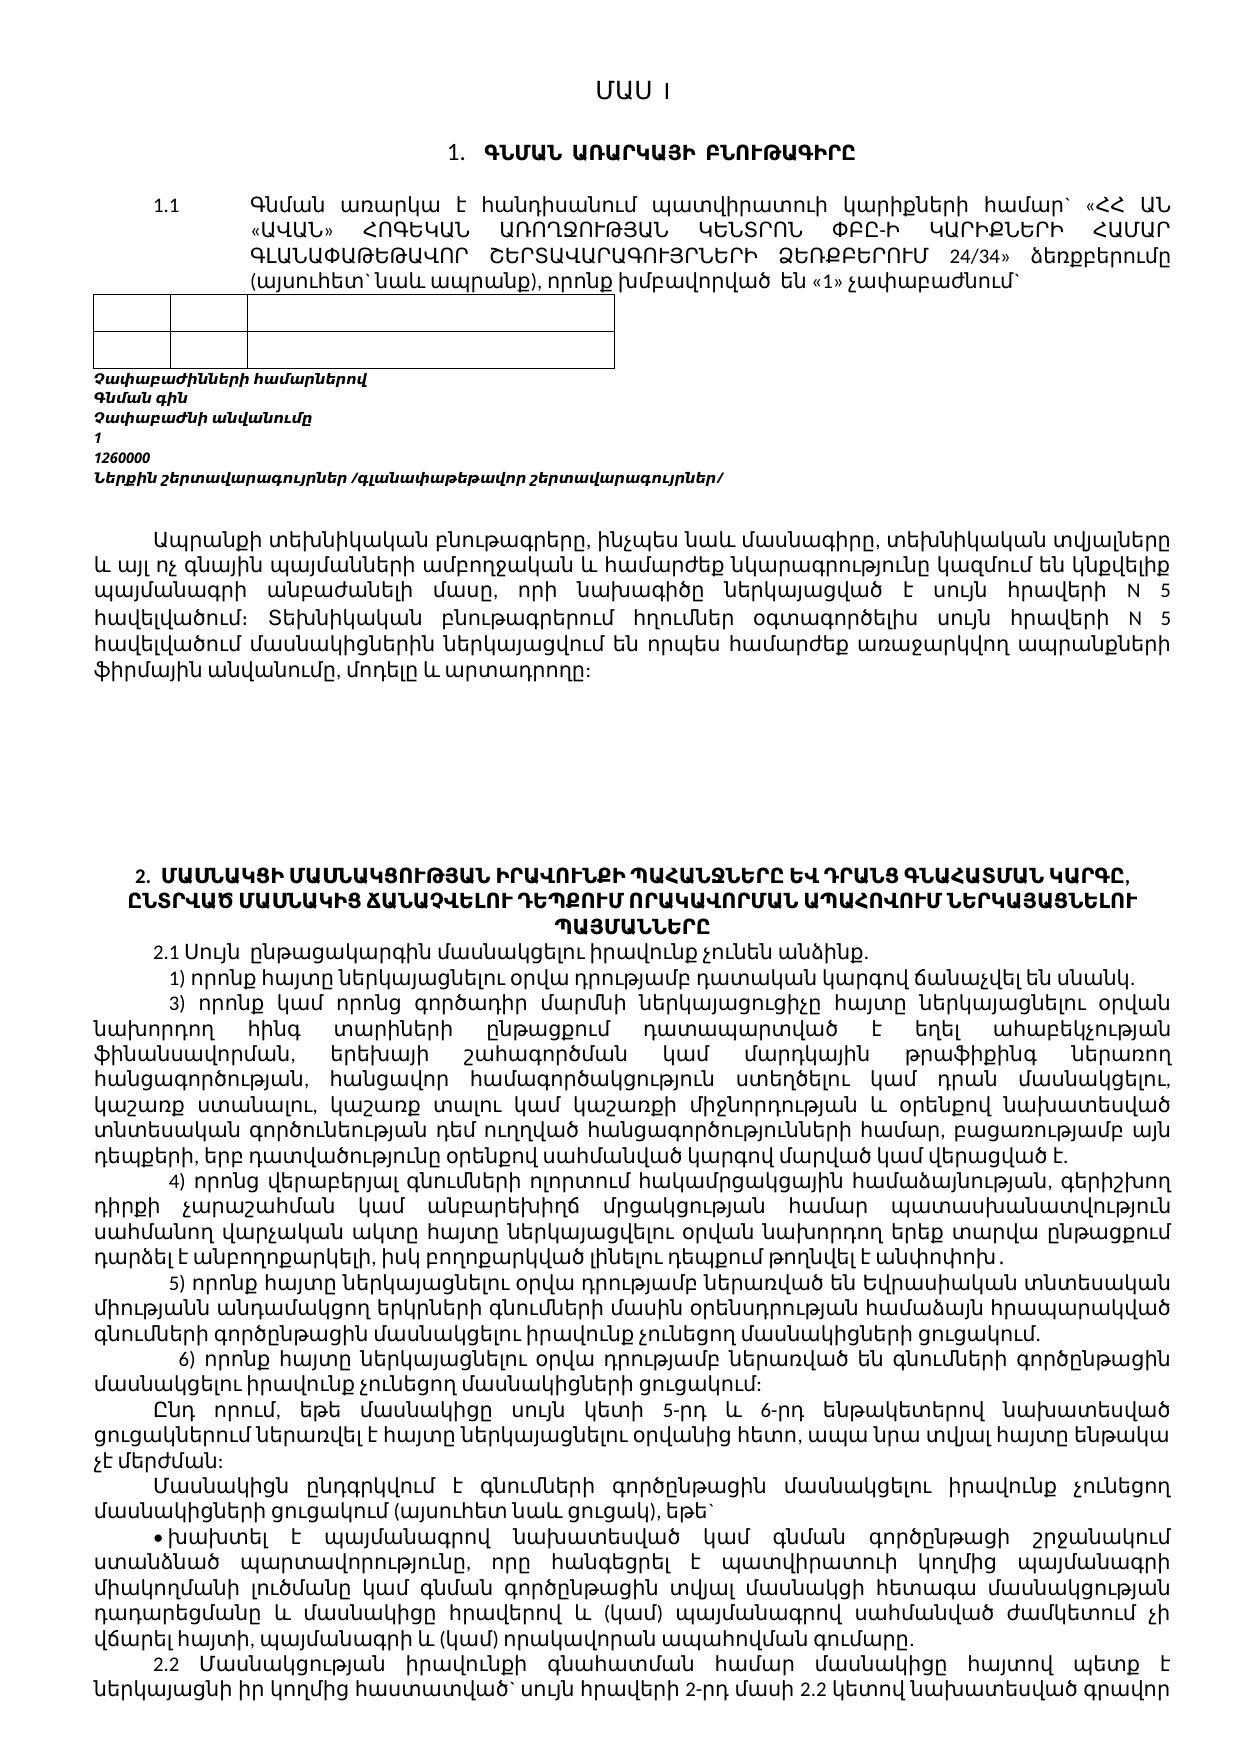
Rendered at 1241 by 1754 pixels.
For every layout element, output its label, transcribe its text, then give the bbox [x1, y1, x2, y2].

text 2. ՄԱՍՆԱԿՑԻ ՄԱՍՆԱԿՑՈՒԹՅԱՆ ԻՐԱՎՈՒՆՔԻ ՊԱՀԱՆՋՆԵՐԸ ԵՎ ԴՐԱՆՑ ԳՆԱՀԱՏՄԱՆ ԿԱՐԳԸ, ԸՆՏՐՎԱԾ ՄԱՍՆԱԿԻՑ ՃԱՆԱՉՎԵԼՈՒ ԴԵՊՔՈՒՄ ՈՐԱԿԱՎՈՐՄԱՆ ԱՊԱՀՈՎՈՒՄ ՆԵՐԿԱՅԱՑՆԵԼՈՒ ՊԱՅՄԱՆՆԵՐԸ [94, 863, 1171, 939]
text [94, 1651, 1171, 1702]
text 6) որոնք հայտը ներկայացնելու օրվա դրությամբ ներառված են գնումների գործընթացին մասնակցելու իրավունք չունեցող մասնակիցների ցուցակում: [94, 1346, 1171, 1397]
text Մասնակիցն ընդգրկվում է գնումների գործընթացին մասնակցելու իրավունք չունեցող մասնակիցների ցուցակում (այսուհետ նաև ցուցակ), եթե` [94, 1473, 1171, 1524]
text Ընդ որում, եթե մասնակիցը սույն կետի 5-րդ և 6-րդ ենթակետերով նախատեսված ցուցակներում ներառվել է հայտը ներկայացնելու օրվանից հետո, ապա նրա տվյալ հայտը ենթակա չէ մերժման: [94, 1397, 1171, 1473]
text ՄԱՍ I [94, 75, 1171, 106]
list ԳՆՄԱՆ ԱՌԱՐԿԱՅԻ ԲՆՈՒԹԱԳԻՐԸ [131, 136, 1171, 167]
text • խախտել է պայմանագրով նախատեսված կամ գնման գործընթացի շրջանակում ստանձնած պարտավորությունը, որը հանգեցրել է պատվիրատուի կողմից պայմանագրի միակողմանի լուծմանը կամ գնման գործընթացին տվյալ մասնակցի հետագա մասնակցության դադարեցմանը և մասնակիցը հրավերով և (կամ) պայմանագրով սահմանված ժամկետում չի վճարել հայտի, պայմանագրի և (կամ) որակավորան ապահովման գումարը. [94, 1524, 1171, 1651]
text Ապրանքի տեխնիկական բնութագրերը, ինչպես նաև մասնագիրը, տեխնիկական տվյալները և այլ ոչ գնային պայմանների ամբողջական և համարժեք նկարագրությունը կազմում են կնքվելիք պայմանագրի անբաժանելի մասը, որի նախագիծը ներկայացված է սույն հրավերի N 5 հավելվածում։ Տեխնիկական բնութագրերում հղումներ օգտագործելիս սույն հրավերի N 5 հավելվածում մասնակիցներին ներկայացվում են որպես համարժեք առաջարկվող ապրանքների ֆիրմային անվանումը, մոդելը և արտադրողը: [94, 527, 1171, 682]
text 4) որոնց վերաբերյալ գնումների ոլորտում հակամրցակցային համաձայնության, գերիշխող դիրքի չարաշահման կամ անբարեխիղճ մրցակցության համար պատասխանատվություն սահմանող վարչական ակտը հայտը ներկայացվելու օրվան նախորդող երեք տարվա ընթացքում դարձել է անբողոքարկելի, իսկ բողոքարկված լինելու դեպքում թողնվել է անփոփոխ․ [94, 1168, 1171, 1270]
text 2.1 Սույն ընթացակարգին մասնակցելու իրավունք չունեն անձինք. [94, 939, 1171, 965]
subtitle Գնման առարկա է հանդիսանում պատվիրատուի կարիքների համար` «ՀՀ ԱՆ «ԱՎԱՆ» ՀՈԳԵԿԱՆ ԱՌՈՂՋՈՒԹՅԱՆ ԿԵՆՏՐՈՆ ՓԲԸ-Ի ԿԱՐԻՔՆԵՐԻ ՀԱՄԱՐ ԳԼԱՆԱՓԱԹԵԹԱՎՈՐ ՇԵՐՏԱՎԱՐԱԳՈՒՅՐՆԵՐԻ ՁԵՌՔԲԵՐՈՒՄ 24/34» ձեռքբերումը (այսուհետ` նաև ապրանք), որոնք խմբավորված են «1» չափաբաժնում` [153, 192, 1171, 294]
text 3) որոնք կամ որոնց գործադիր մարմնի ներկայացուցիչը հայտը ներկայացնելու օրվան նախորդող հինգ տարիների ընթացքում դատապարտված է եղել ահաբեկչության ֆինանսավորման, երեխայի շահագործման կամ մարդկային թրաֆիքինգ ներառող հանցագործության, հանցավոր համագործակցություն ստեղծելու կամ դրան մասնակցելու, կաշառք ստանալու, կաշառք տալու կամ կաշառքի միջնորդության և օրենքով նախատեսված տնտեսական գործունեության դեմ ուղղված հանցագործությունների համար, բացառությամբ այն դեպքերի, երբ դատվածությունը օրենքով սահմանված կարգով մարված կամ վերացված է. [94, 990, 1171, 1168]
text 5) որոնք հայտը ներկայացնելու օրվա դրությամբ ներառված են Եվրասիական տնտեսական միությանն անդամակցող երկրների գնումների մասին օրենսդրության համաձայն հրապարակված գնումների գործընթացին մասնակցելու իրավունք չունեցող մասնակիցների ցուցակում. [94, 1270, 1171, 1346]
text 1) որոնք հայտը ներկայացնելու օրվա դրությամբ դատական կարգով ճանաչվել են սնանկ. [94, 965, 1171, 990]
